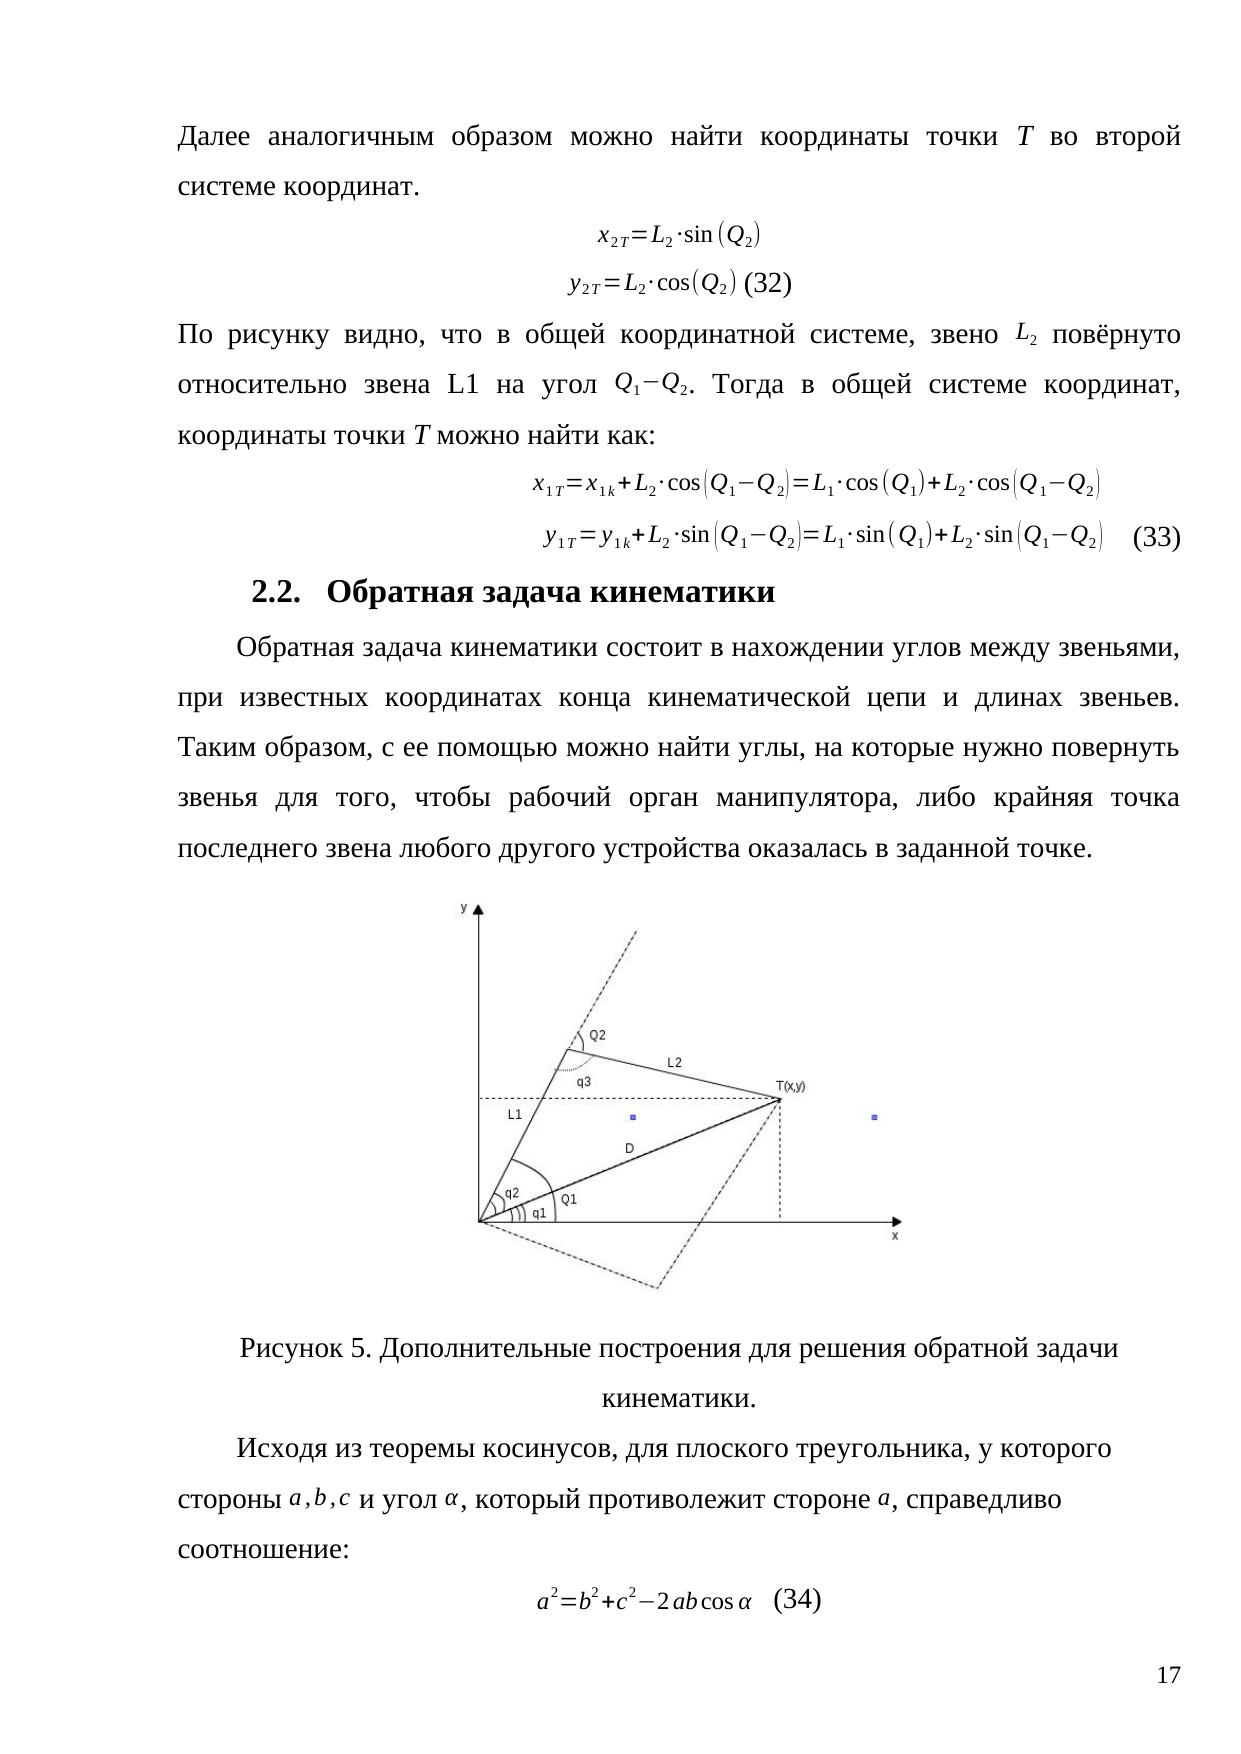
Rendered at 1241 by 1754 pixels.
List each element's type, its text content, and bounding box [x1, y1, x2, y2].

text Далее аналогичным образом можно найти координаты точки Т во второй системе координат. [177, 118, 1181, 202]
text (32) [177, 265, 1181, 299]
picture [437, 886, 921, 1316]
text (33) [177, 519, 1181, 554]
text Исходя из теоремы косинусов, для плоского треугольника, у которого стороны и угол , который противолежит стороне , справедливо соотношение: [177, 1431, 1181, 1565]
text По рисунку видно, что в общей координатной системе, звено повёрнуто относительно звена L1 на угол . Тогда в общей системе координат, координаты точки T можно найти как: [177, 316, 1181, 450]
text Обратная задача кинематики состоит в нахождении углов между звеньями, при известных координатах конца кинематической цепи и длинах звеньев. Таким образом, с ее помощью можно найти углы, на которые нужно повернуть звенья для того, чтобы рабочий орган манипулятора, либо крайняя точка последнего звена любого другого устройства оказалась в заданной точке. [177, 629, 1181, 863]
text (34) [177, 1582, 1181, 1616]
text Рисунок 5. Дополнительные построения для решения обратной задачи кинематики. [177, 1330, 1181, 1414]
list Обратная задача кинематики [251, 571, 1181, 609]
